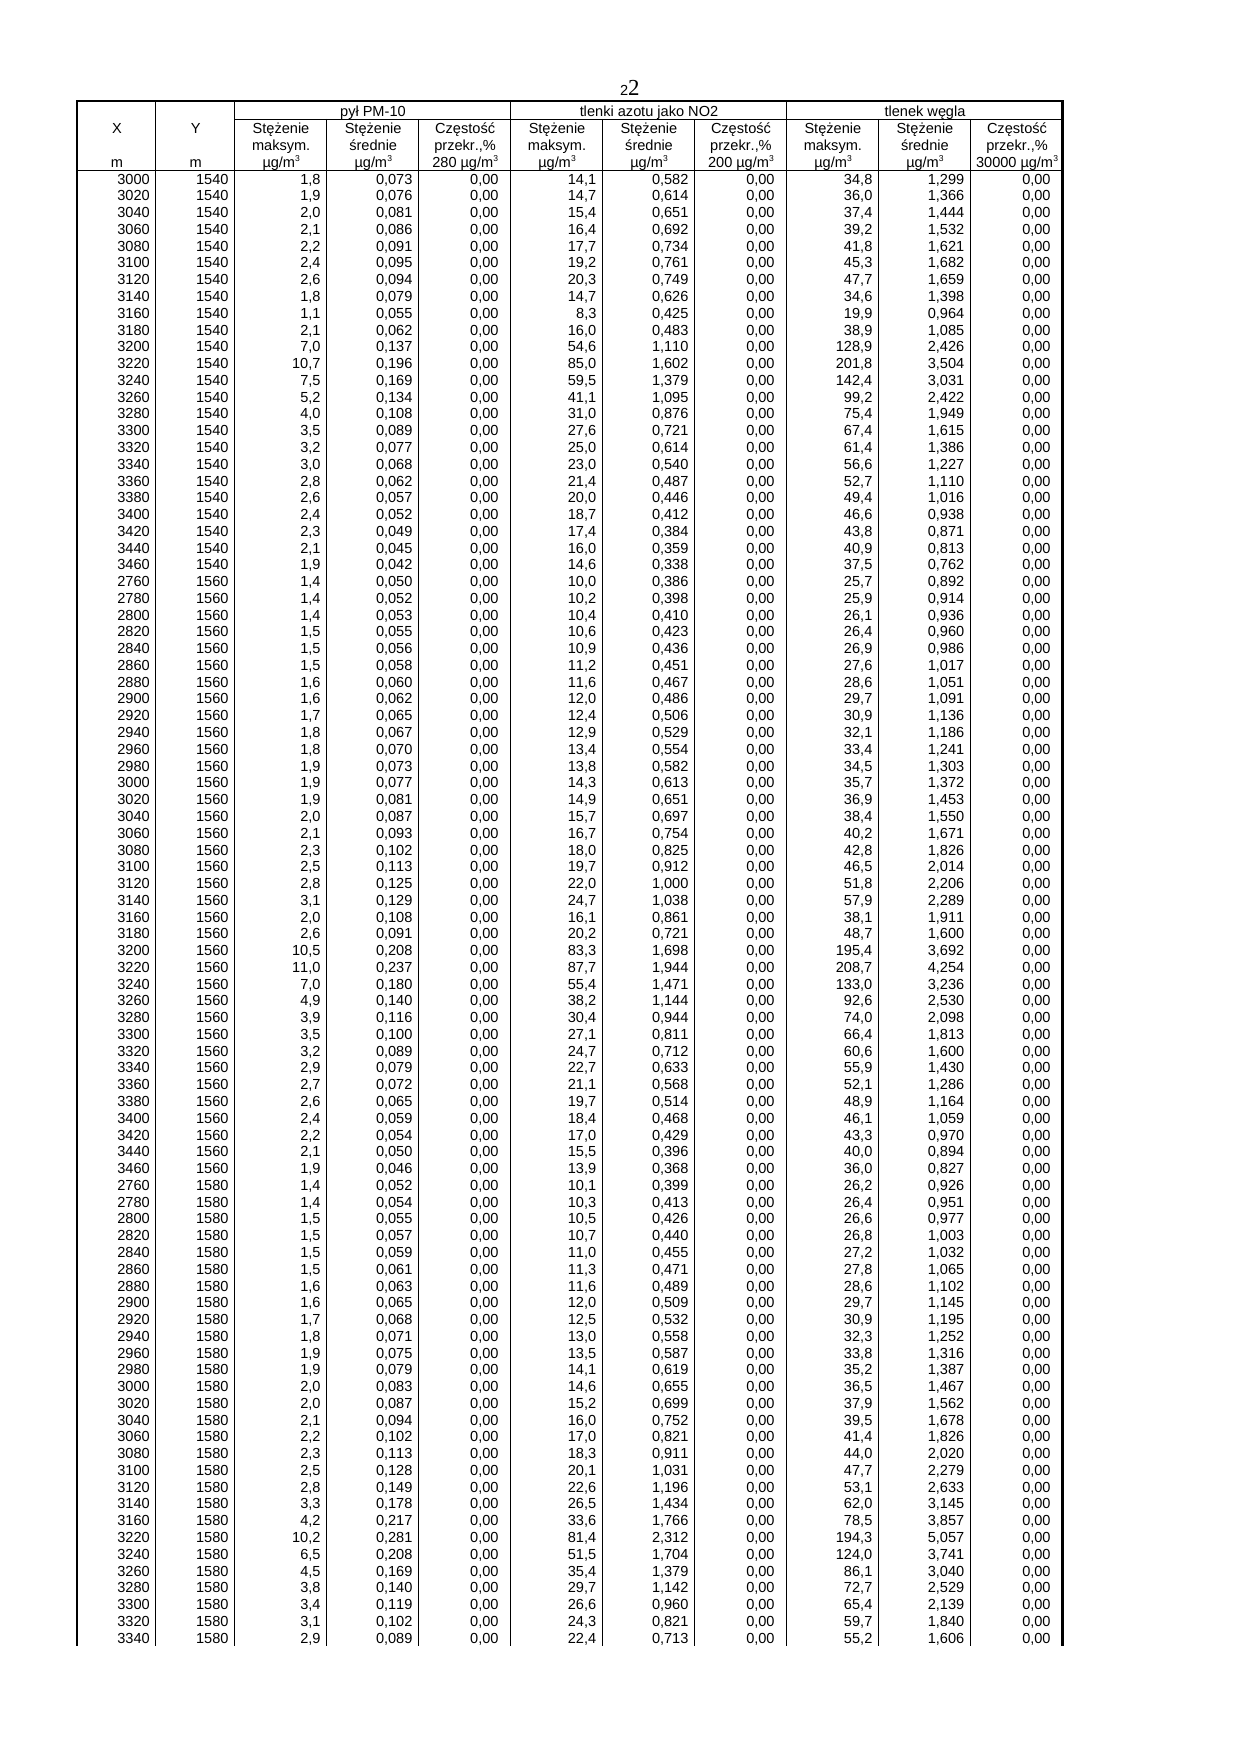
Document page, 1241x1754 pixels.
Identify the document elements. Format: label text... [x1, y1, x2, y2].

table_cell 1540 [156, 338, 234, 355]
table_cell 0,532 [603, 1311, 694, 1327]
table_cell 0,00 [419, 254, 510, 271]
table_cell 0,827 [879, 1160, 970, 1177]
table_cell 3180 [78, 321, 155, 338]
table_cell 0,083 [327, 1378, 418, 1394]
table_cell 1,659 [879, 271, 970, 288]
table_cell 0,140 [327, 1579, 418, 1596]
table_cell 1560 [156, 858, 234, 875]
table_cell 0,00 [971, 1596, 1061, 1613]
table_cell 33,4 [787, 741, 878, 757]
table_cell 2,4 [235, 1110, 326, 1126]
table_cell 20,2 [511, 925, 602, 942]
table_cell 0,00 [695, 388, 786, 405]
table_cell 10,1 [511, 1177, 602, 1193]
table_cell 1540 [156, 388, 234, 405]
table_cell 0,00 [419, 1562, 510, 1579]
table_cell 0,506 [603, 707, 694, 724]
table_cell 3160 [78, 305, 155, 321]
table_cell 1560 [156, 741, 234, 757]
table_cell 2,9 [235, 1059, 326, 1076]
table_cell 1,398 [879, 288, 970, 304]
table_cell 1540 [156, 305, 234, 321]
table_cell 0,00 [695, 355, 786, 372]
table_cell 0,00 [971, 1562, 1061, 1579]
table_cell 0,894 [879, 1143, 970, 1160]
table_cell 1560 [156, 841, 234, 858]
table_cell 0,091 [327, 238, 418, 254]
table_cell 0,00 [695, 1428, 786, 1445]
table_cell 0,00 [419, 338, 510, 355]
table_cell 0,086 [327, 221, 418, 237]
table_cell 0,00 [971, 1395, 1061, 1411]
table_cell 0,00 [695, 657, 786, 673]
table_cell 1,186 [879, 724, 970, 741]
table_cell 3080 [78, 238, 155, 254]
table_cell 0,00 [695, 305, 786, 321]
table_header pył PM-10 [235, 102, 510, 119]
table_cell 3,2 [235, 439, 326, 455]
table_cell 0,100 [327, 1026, 418, 1042]
table_cell 0,00 [971, 657, 1061, 673]
table_cell 0,00 [695, 1160, 786, 1177]
table_cell 0,00 [971, 288, 1061, 304]
table_cell 0,00 [971, 1529, 1061, 1546]
table_cell 0,00 [419, 1411, 510, 1428]
table_cell 1,8 [235, 288, 326, 304]
table_cell 0,762 [879, 556, 970, 573]
table_cell 0,582 [603, 171, 694, 187]
table_cell 0,00 [971, 1177, 1061, 1193]
table_cell 3320 [78, 1043, 155, 1059]
table_cell 34,8 [787, 171, 878, 187]
table_cell 0,626 [603, 288, 694, 304]
table_cell 3320 [78, 439, 155, 455]
table_cell 42,8 [787, 841, 878, 858]
table_cell 61,4 [787, 439, 878, 455]
table_cell 3140 [78, 1495, 155, 1512]
table_cell 43,8 [787, 523, 878, 539]
table_cell 31,0 [511, 405, 602, 422]
table_cell 54,6 [511, 338, 602, 355]
table_cell 14,9 [511, 791, 602, 808]
table_cell 1,366 [879, 187, 970, 204]
table_cell 0,00 [695, 1562, 786, 1579]
table_cell 0,00 [419, 942, 510, 958]
table_cell 3280 [78, 1009, 155, 1026]
table_cell 1,286 [879, 1076, 970, 1093]
table_cell 1560 [156, 1059, 234, 1076]
table_cell 2,0 [235, 1395, 326, 1411]
table_cell 10,5 [511, 1210, 602, 1227]
table_cell 3420 [78, 523, 155, 539]
table_cell 0,087 [327, 808, 418, 824]
table_cell 45,3 [787, 254, 878, 271]
table_cell 2,6 [235, 1093, 326, 1109]
table_cell 0,073 [327, 757, 418, 774]
table_cell 0,455 [603, 1244, 694, 1260]
table_cell 0,00 [971, 254, 1061, 271]
table_cell 0,00 [419, 221, 510, 237]
table_cell 18,4 [511, 1110, 602, 1126]
table_cell 1560 [156, 942, 234, 958]
table_cell 10,7 [235, 355, 326, 372]
table_cell 0,692 [603, 221, 694, 237]
table_cell 0,00 [695, 338, 786, 355]
table_cell 0,00 [695, 1244, 786, 1260]
table_cell 8,3 [511, 305, 602, 321]
table_cell 1540 [156, 355, 234, 372]
table_cell 72,7 [787, 1579, 878, 1596]
table_cell 3040 [78, 204, 155, 221]
table_cell 2,0 [235, 204, 326, 221]
table_cell 0,089 [327, 422, 418, 439]
table_cell 3320 [78, 1613, 155, 1629]
table_cell 0,00 [695, 1479, 786, 1495]
table_cell 1560 [156, 975, 234, 992]
table_cell 0,057 [327, 1227, 418, 1244]
table_cell 26,5 [511, 1495, 602, 1512]
table_cell 0,00 [971, 1126, 1061, 1143]
table_cell 2,0 [235, 1378, 326, 1394]
table_cell 1560 [156, 1076, 234, 1093]
table_cell 1,944 [603, 959, 694, 975]
table_cell 0,944 [603, 1009, 694, 1026]
table_cell 0,00 [971, 1277, 1061, 1294]
table_cell 0,076 [327, 187, 418, 204]
table_cell 0,00 [971, 959, 1061, 975]
table_cell 1,241 [879, 741, 970, 757]
table_cell 1,704 [603, 1546, 694, 1562]
table_cell 1540 [156, 254, 234, 271]
table_cell 3,741 [879, 1546, 970, 1562]
table_cell 2860 [78, 1260, 155, 1277]
table_cell 1,8 [235, 741, 326, 757]
table_cell 3220 [78, 1529, 155, 1546]
table_cell 0,00 [971, 439, 1061, 455]
table_cell 3,3 [235, 1495, 326, 1512]
table_cell 0,399 [603, 1177, 694, 1193]
table_cell 1580 [156, 1193, 234, 1210]
table_cell 26,4 [787, 1193, 878, 1210]
table_cell 13,9 [511, 1160, 602, 1177]
table_cell 1,9 [235, 1361, 326, 1378]
table_cell 34,5 [787, 757, 878, 774]
table_cell µg/m3 [603, 154, 694, 170]
table_cell 1,7 [235, 1311, 326, 1327]
table_cell 0,00 [419, 590, 510, 606]
table_cell 1,682 [879, 254, 970, 271]
table_cell 0,217 [327, 1512, 418, 1529]
table_cell 0,00 [971, 1043, 1061, 1059]
table_cell 0,00 [695, 690, 786, 707]
table_cell 3,5 [235, 1026, 326, 1042]
table_cell 2840 [78, 640, 155, 657]
table_cell 14,7 [511, 187, 602, 204]
table_cell 1540 [156, 439, 234, 455]
table_cell 3,0 [235, 455, 326, 472]
table_cell 0,00 [419, 690, 510, 707]
table_cell 30,9 [787, 1311, 878, 1327]
table_cell µg/m3 [879, 154, 970, 170]
table_cell 0,00 [971, 1009, 1061, 1026]
table_cell 16,7 [511, 824, 602, 841]
table_cell 0,00 [419, 1495, 510, 1512]
table_cell 0,651 [603, 791, 694, 808]
table_cell 1540 [156, 171, 234, 187]
table_cell 3,2 [235, 1043, 326, 1059]
table_cell 3280 [78, 1579, 155, 1596]
table_cell 280 µg/m3 [419, 154, 510, 170]
table_cell 0,00 [695, 992, 786, 1009]
table_cell 1580 [156, 1512, 234, 1529]
table_cell 1,5 [235, 623, 326, 640]
table_cell 75,4 [787, 405, 878, 422]
table_cell 0,451 [603, 657, 694, 673]
table_cell 0,00 [419, 388, 510, 405]
table_cell 0,697 [603, 808, 694, 824]
table_cell 0,00 [971, 1361, 1061, 1378]
table_cell 0,169 [327, 1562, 418, 1579]
table_cell 1,5 [235, 1260, 326, 1277]
table_cell 33,8 [787, 1344, 878, 1361]
table_cell 0,00 [419, 1126, 510, 1143]
table_cell 2820 [78, 623, 155, 640]
table_cell 0,558 [603, 1328, 694, 1344]
table_cell 13,0 [511, 1328, 602, 1344]
table_cell 16,4 [511, 221, 602, 237]
table_cell 0,00 [971, 1026, 1061, 1042]
table_cell 3380 [78, 1093, 155, 1109]
table_cell 0,00 [695, 808, 786, 824]
table_cell 7,5 [235, 372, 326, 388]
table_cell 86,1 [787, 1562, 878, 1579]
table_cell 2,426 [879, 338, 970, 355]
table_cell 0,00 [419, 1059, 510, 1076]
table_cell 17,7 [511, 238, 602, 254]
table_cell 0,108 [327, 908, 418, 925]
table_cell 0,00 [419, 1479, 510, 1495]
table_cell 0,00 [695, 841, 786, 858]
table_cell 0,614 [603, 187, 694, 204]
table_cell Stężenie maksym. [235, 120, 326, 153]
table_cell 2860 [78, 657, 155, 673]
table_cell 1,038 [603, 891, 694, 908]
table_cell 1,299 [879, 171, 970, 187]
table_cell 30,9 [787, 707, 878, 724]
table_cell 59,5 [511, 372, 602, 388]
table_header tlenki azotu jako NO2 [511, 102, 786, 119]
table_cell 1,600 [879, 1043, 970, 1059]
table_cell 2,6 [235, 925, 326, 942]
table_cell 1580 [156, 1596, 234, 1613]
table_cell 0,00 [695, 606, 786, 623]
table_cell 65,4 [787, 1596, 878, 1613]
table_cell 67,4 [787, 422, 878, 439]
table_cell 0,00 [971, 774, 1061, 791]
table_cell 3380 [78, 489, 155, 506]
table_cell 2900 [78, 690, 155, 707]
table_cell 0,713 [603, 1629, 694, 1646]
table_cell 1560 [156, 1143, 234, 1160]
table_cell 1,031 [603, 1462, 694, 1478]
table_cell 0,986 [879, 640, 970, 657]
table_cell 2920 [78, 707, 155, 724]
table_cell 1,145 [879, 1294, 970, 1311]
table_cell 1580 [156, 1445, 234, 1462]
table_cell 0,00 [695, 1260, 786, 1277]
table_cell 52,7 [787, 472, 878, 489]
table_cell 1540 [156, 204, 234, 221]
table_cell 0,582 [603, 757, 694, 774]
table_cell 0,00 [695, 1311, 786, 1327]
table_cell 0,062 [327, 321, 418, 338]
table_cell 1,532 [879, 221, 970, 237]
table_cell 3300 [78, 422, 155, 439]
table_cell 0,180 [327, 975, 418, 992]
table_cell 2900 [78, 1294, 155, 1311]
table_cell 1580 [156, 1344, 234, 1361]
table_cell 35,4 [511, 1562, 602, 1579]
table_cell 0,00 [419, 321, 510, 338]
table_cell 0,00 [419, 271, 510, 288]
table_cell 0,178 [327, 1495, 418, 1512]
table_cell 0,00 [419, 1093, 510, 1109]
table_cell 0,911 [603, 1445, 694, 1462]
table_cell Stężenie maksym. [511, 120, 602, 153]
table_cell 0,00 [419, 1445, 510, 1462]
table_cell 12,4 [511, 707, 602, 724]
table_cell 3120 [78, 1479, 155, 1495]
table_cell 40,9 [787, 539, 878, 556]
table_cell 0,070 [327, 741, 418, 757]
table_cell 26,9 [787, 640, 878, 657]
table_cell 17,0 [511, 1126, 602, 1143]
table_cell 0,00 [971, 1428, 1061, 1445]
table_cell 1560 [156, 1160, 234, 1177]
table_cell 1,9 [235, 1160, 326, 1177]
table_cell 0,00 [971, 187, 1061, 204]
table_cell 28,6 [787, 1277, 878, 1294]
table_cell 0,00 [419, 841, 510, 858]
table_cell 3260 [78, 1562, 155, 1579]
table_cell 0,00 [695, 539, 786, 556]
table_cell 0,00 [419, 539, 510, 556]
table_cell 0,079 [327, 288, 418, 304]
table_cell 0,00 [695, 288, 786, 304]
table_cell 1580 [156, 1428, 234, 1445]
table_cell 3240 [78, 372, 155, 388]
table_cell 0,00 [971, 221, 1061, 237]
table_cell 1560 [156, 925, 234, 942]
table_cell 0,00 [971, 623, 1061, 640]
table_cell 0,00 [419, 238, 510, 254]
table_cell µg/m3 [787, 154, 878, 170]
table_cell 3,504 [879, 355, 970, 372]
table_cell 0,065 [327, 707, 418, 724]
table_cell 1,434 [603, 1495, 694, 1512]
table_cell 0,00 [419, 1378, 510, 1394]
table_cell 3,040 [879, 1562, 970, 1579]
table_cell 2780 [78, 1193, 155, 1210]
table_cell 0,00 [695, 959, 786, 975]
table_cell 1580 [156, 1294, 234, 1311]
table_cell 3000 [78, 774, 155, 791]
table_cell 1560 [156, 992, 234, 1009]
table_cell 3000 [78, 171, 155, 187]
table_cell 1,453 [879, 791, 970, 808]
table_cell 1580 [156, 1613, 234, 1629]
table_cell 2,2 [235, 238, 326, 254]
table_cell 2,5 [235, 858, 326, 875]
table_cell 0,00 [971, 992, 1061, 1009]
table_cell 1,164 [879, 1093, 970, 1109]
table_cell 3020 [78, 1395, 155, 1411]
table_cell 0,00 [971, 791, 1061, 808]
table_cell 13,8 [511, 757, 602, 774]
table_cell 1580 [156, 1227, 234, 1244]
table_cell 0,00 [971, 606, 1061, 623]
table_cell 0,00 [695, 1378, 786, 1394]
table_cell 16,1 [511, 908, 602, 925]
table_cell 48,7 [787, 925, 878, 942]
table_cell 26,1 [787, 606, 878, 623]
table_cell 0,095 [327, 254, 418, 271]
table_cell 1560 [156, 891, 234, 908]
table_cell 5,2 [235, 388, 326, 405]
table_cell 26,2 [787, 1177, 878, 1193]
table_cell 1540 [156, 489, 234, 506]
table_cell 0,00 [971, 942, 1061, 958]
table_cell 0,049 [327, 523, 418, 539]
table_cell 0,749 [603, 271, 694, 288]
table_cell 0,063 [327, 1277, 418, 1294]
table_cell 0,412 [603, 506, 694, 522]
table_cell 0,00 [971, 523, 1061, 539]
table_cell 0,113 [327, 858, 418, 875]
table_cell 74,0 [787, 1009, 878, 1026]
table_cell 1,9 [235, 757, 326, 774]
table_cell 1,379 [603, 1562, 694, 1579]
table_cell 60,6 [787, 1043, 878, 1059]
table_cell 0,00 [695, 724, 786, 741]
table_cell 0,00 [419, 204, 510, 221]
table_cell 1580 [156, 1395, 234, 1411]
table_cell 1,4 [235, 606, 326, 623]
table_cell 1,550 [879, 808, 970, 824]
table_cell 0,734 [603, 238, 694, 254]
table_cell 53,1 [787, 1479, 878, 1495]
table_cell 38,1 [787, 908, 878, 925]
table_cell 1540 [156, 271, 234, 288]
table_cell 2,8 [235, 1479, 326, 1495]
table_cell 6,5 [235, 1546, 326, 1562]
table_cell 0,00 [971, 724, 1061, 741]
table_cell 1580 [156, 1495, 234, 1512]
table_cell 1560 [156, 1043, 234, 1059]
table_cell 1580 [156, 1328, 234, 1344]
table_cell 3260 [78, 388, 155, 405]
table_cell 0,071 [327, 1328, 418, 1344]
table_cell 2960 [78, 1344, 155, 1361]
table_cell 0,00 [695, 472, 786, 489]
table_cell 0,423 [603, 623, 694, 640]
table_cell 19,2 [511, 254, 602, 271]
table_cell 0,00 [971, 824, 1061, 841]
table_cell 3180 [78, 925, 155, 942]
table_cell 1,059 [879, 1110, 970, 1126]
table_cell 2760 [78, 573, 155, 589]
table_cell 0,977 [879, 1210, 970, 1227]
table_cell 24,3 [511, 1613, 602, 1629]
table_cell Częstość przekr.,% [419, 120, 510, 153]
table_cell 0,00 [971, 674, 1061, 690]
table_cell 55,2 [787, 1629, 878, 1646]
table_cell 0,486 [603, 690, 694, 707]
table_cell 0,00 [419, 455, 510, 472]
table_cell 0,619 [603, 1361, 694, 1378]
table_cell 3100 [78, 254, 155, 271]
table_cell 36,0 [787, 1160, 878, 1177]
table_cell 1,9 [235, 791, 326, 808]
table_cell 10,5 [235, 942, 326, 958]
table_cell 16,0 [511, 1411, 602, 1428]
table_cell 25,9 [787, 590, 878, 606]
table_cell 0,446 [603, 489, 694, 506]
table_cell 0,00 [695, 1210, 786, 1227]
table_cell 18,7 [511, 506, 602, 522]
table_cell 2,530 [879, 992, 970, 1009]
table_cell 0,00 [419, 1110, 510, 1126]
table_cell 2940 [78, 724, 155, 741]
table_cell 13,5 [511, 1344, 602, 1361]
table_cell 0,00 [971, 1076, 1061, 1093]
table_cell 0,077 [327, 439, 418, 455]
table_cell 2,1 [235, 1411, 326, 1428]
table_cell 2,0 [235, 808, 326, 824]
table_cell m [156, 154, 234, 170]
table_cell 0,00 [971, 925, 1061, 942]
table_cell 10,6 [511, 623, 602, 640]
table_cell 0,00 [695, 1059, 786, 1076]
table_cell 1580 [156, 1361, 234, 1378]
table_cell 0,468 [603, 1110, 694, 1126]
table_cell 41,8 [787, 238, 878, 254]
table_cell 3200 [78, 338, 155, 355]
table_cell 0,00 [695, 774, 786, 791]
table_cell 1580 [156, 1260, 234, 1277]
table_cell 0,00 [971, 1210, 1061, 1227]
table_cell 0,00 [695, 741, 786, 757]
table_cell 0,436 [603, 640, 694, 657]
table_cell 1580 [156, 1177, 234, 1193]
table_cell Częstość przekr.,% [695, 120, 786, 153]
table_cell 0,00 [695, 1344, 786, 1361]
table_cell 29,7 [787, 1294, 878, 1311]
table_cell 0,00 [695, 824, 786, 841]
table_cell 1,144 [603, 992, 694, 1009]
table_cell 21,4 [511, 472, 602, 489]
table_cell 2920 [78, 1311, 155, 1327]
table_cell 0,081 [327, 204, 418, 221]
table_cell 1,471 [603, 975, 694, 992]
table_cell 0,050 [327, 573, 418, 589]
table_cell 0,813 [879, 539, 970, 556]
table_cell 10,0 [511, 573, 602, 589]
table_cell 0,00 [419, 1160, 510, 1177]
table_cell 0,059 [327, 1110, 418, 1126]
table_cell 0,00 [971, 405, 1061, 422]
table_cell 38,2 [511, 992, 602, 1009]
table_cell 19,7 [511, 858, 602, 875]
table_cell 0,00 [971, 1378, 1061, 1394]
table_cell 0,073 [327, 171, 418, 187]
table_cell 36,5 [787, 1378, 878, 1394]
table_cell 0,00 [695, 204, 786, 221]
table_cell 30000 µg/m3 [971, 154, 1061, 170]
table_cell 0,00 [695, 1294, 786, 1311]
table_cell 1540 [156, 321, 234, 338]
table_cell 0,052 [327, 506, 418, 522]
table_cell 0,359 [603, 539, 694, 556]
table_cell 3460 [78, 556, 155, 573]
table_cell 99,2 [787, 388, 878, 405]
table_cell 1,000 [603, 875, 694, 891]
table_cell 1,5 [235, 640, 326, 657]
table_cell 0,00 [419, 808, 510, 824]
table_cell 83,3 [511, 942, 602, 958]
table_cell 0,00 [419, 875, 510, 891]
table_cell 1560 [156, 757, 234, 774]
table_cell 0,00 [419, 288, 510, 304]
table_cell 0,062 [327, 472, 418, 489]
table_cell 2,312 [603, 1529, 694, 1546]
table_cell 24,7 [511, 891, 602, 908]
table_cell 2960 [78, 741, 155, 757]
table_cell 47,7 [787, 1462, 878, 1478]
table_cell 3220 [78, 959, 155, 975]
table_cell 1,6 [235, 1277, 326, 1294]
table_cell 0,00 [695, 875, 786, 891]
table_cell 2,4 [235, 506, 326, 522]
table_cell 81,4 [511, 1529, 602, 1546]
table_cell 0,052 [327, 1177, 418, 1193]
table_cell 1540 [156, 539, 234, 556]
table_cell 29,7 [511, 1579, 602, 1596]
table_cell 3420 [78, 1126, 155, 1143]
table_cell 0,00 [695, 506, 786, 522]
table_cell 0,113 [327, 1445, 418, 1462]
table_cell 52,1 [787, 1076, 878, 1093]
table_cell 0,914 [879, 590, 970, 606]
table_cell 1,8 [235, 1328, 326, 1344]
table_cell 2,020 [879, 1445, 970, 1462]
table_cell 1560 [156, 606, 234, 623]
table_cell 2,529 [879, 1579, 970, 1596]
table_cell 3040 [78, 1411, 155, 1428]
table_cell 0,00 [971, 1328, 1061, 1344]
table_cell 19,7 [511, 1093, 602, 1109]
table_cell 1,136 [879, 707, 970, 724]
table_cell 0,068 [327, 455, 418, 472]
table_cell 3280 [78, 405, 155, 422]
table_cell 201,8 [787, 355, 878, 372]
table_cell 2,633 [879, 1479, 970, 1495]
table_cell 0,00 [695, 1546, 786, 1562]
table_cell 3060 [78, 824, 155, 841]
table_cell 2,1 [235, 221, 326, 237]
table_cell 0,116 [327, 1009, 418, 1026]
table_cell 10,3 [511, 1193, 602, 1210]
table_cell 0,054 [327, 1193, 418, 1210]
table_cell 3120 [78, 271, 155, 288]
table_cell 133,0 [787, 975, 878, 992]
table_cell 1,9 [235, 556, 326, 573]
table_cell 39,5 [787, 1411, 878, 1428]
table_cell 0,00 [971, 1512, 1061, 1529]
table_header tlenek węgla [787, 102, 1061, 119]
table_cell 0,00 [419, 1462, 510, 1478]
table_cell 11,6 [511, 674, 602, 690]
table_cell 0,00 [419, 774, 510, 791]
table_cell 3,145 [879, 1495, 970, 1512]
table_cell 0,00 [695, 791, 786, 808]
table_cell 51,5 [511, 1546, 602, 1562]
table_cell 15,2 [511, 1395, 602, 1411]
table_cell 0,00 [695, 908, 786, 925]
table_cell 3240 [78, 975, 155, 992]
table_cell 0,00 [419, 1043, 510, 1059]
table_cell 28,6 [787, 674, 878, 690]
table_cell 1,091 [879, 690, 970, 707]
table_cell 30,4 [511, 1009, 602, 1026]
table_cell 2,139 [879, 1596, 970, 1613]
table_cell 0,00 [971, 1193, 1061, 1210]
table_cell 0,00 [419, 1009, 510, 1026]
table_cell 3300 [78, 1596, 155, 1613]
table_cell 0,00 [419, 707, 510, 724]
table_cell 14,3 [511, 774, 602, 791]
table_cell 2,3 [235, 523, 326, 539]
table_cell 0,00 [695, 1177, 786, 1193]
table_cell 66,4 [787, 1026, 878, 1042]
table_cell 33,6 [511, 1512, 602, 1529]
table_cell 27,1 [511, 1026, 602, 1042]
table_cell 0,00 [695, 1009, 786, 1026]
table_cell 0,568 [603, 1076, 694, 1093]
table_cell 0,00 [695, 221, 786, 237]
table_cell 17,0 [511, 1428, 602, 1445]
table_cell 10,2 [235, 1529, 326, 1546]
table_cell 0,052 [327, 590, 418, 606]
table_cell 22,6 [511, 1479, 602, 1495]
table_cell 0,00 [695, 405, 786, 422]
table_cell 3100 [78, 1462, 155, 1478]
table_cell 14,7 [511, 288, 602, 304]
table_cell 10,7 [511, 1227, 602, 1244]
table_cell µg/m3 [235, 154, 326, 170]
table_cell 0,00 [419, 422, 510, 439]
table_cell 3000 [78, 1378, 155, 1394]
table_cell 0,00 [695, 891, 786, 908]
table_cell 4,5 [235, 1562, 326, 1579]
table_cell 0,00 [419, 891, 510, 908]
table_cell 0,00 [419, 1629, 510, 1646]
table_cell 0,633 [603, 1059, 694, 1076]
table_cell 2,7 [235, 1076, 326, 1093]
table_cell 0,00 [419, 1193, 510, 1210]
table_cell 0,00 [971, 1311, 1061, 1327]
table_cell 1,142 [603, 1579, 694, 1596]
table_cell 0,00 [695, 925, 786, 942]
table_cell 0,00 [419, 1177, 510, 1193]
table_cell 1,4 [235, 590, 326, 606]
table_cell 0,102 [327, 1428, 418, 1445]
table_cell 1580 [156, 1311, 234, 1327]
table_cell 3,9 [235, 1009, 326, 1026]
table_cell 2780 [78, 590, 155, 606]
table_cell 0,00 [419, 925, 510, 942]
table_cell 1540 [156, 288, 234, 304]
table_cell 0,079 [327, 1059, 418, 1076]
table_cell 0,926 [879, 1177, 970, 1193]
table_cell 0,00 [971, 1294, 1061, 1311]
table_cell 1560 [156, 573, 234, 589]
table_cell 200 µg/m3 [695, 154, 786, 170]
table_cell 92,6 [787, 992, 878, 1009]
table_cell Częstość przekr.,% [971, 120, 1061, 153]
table_cell 0,00 [971, 1059, 1061, 1076]
table_cell 0,055 [327, 305, 418, 321]
table_cell 0,00 [971, 858, 1061, 875]
table_cell 22,4 [511, 1629, 602, 1646]
table_cell 11,2 [511, 657, 602, 673]
table_cell 0,00 [971, 204, 1061, 221]
table_cell 195,4 [787, 942, 878, 958]
table_cell 12,9 [511, 724, 602, 741]
table_cell 0,871 [879, 523, 970, 539]
table_cell 3060 [78, 221, 155, 237]
table_cell 3020 [78, 187, 155, 204]
table_cell 0,00 [695, 1361, 786, 1378]
table_cell 5,057 [879, 1529, 970, 1546]
table_cell 0,00 [971, 707, 1061, 724]
table_cell 7,0 [235, 975, 326, 992]
table_cell 0,00 [419, 556, 510, 573]
table_cell 0,00 [419, 1361, 510, 1378]
table_cell 0,721 [603, 925, 694, 942]
table_cell 0,398 [603, 590, 694, 606]
table_cell 0,149 [327, 1479, 418, 1495]
table_cell 3040 [78, 808, 155, 824]
table_cell 2,1 [235, 824, 326, 841]
table_cell 0,471 [603, 1260, 694, 1277]
table_cell 2980 [78, 757, 155, 774]
table_cell 0,338 [603, 556, 694, 573]
table_cell 0,081 [327, 791, 418, 808]
table_cell 1580 [156, 1277, 234, 1294]
table_cell 0,00 [695, 1093, 786, 1109]
table_cell 46,6 [787, 506, 878, 522]
table_cell 3060 [78, 1428, 155, 1445]
table_cell 15,7 [511, 808, 602, 824]
table_cell 38,9 [787, 321, 878, 338]
table_cell 35,7 [787, 774, 878, 791]
table_cell 0,00 [971, 808, 1061, 824]
table_cell 1,600 [879, 925, 970, 942]
table_cell 3340 [78, 1059, 155, 1076]
table_cell 0,053 [327, 606, 418, 623]
table_cell 0,00 [419, 992, 510, 1009]
table_cell 23,0 [511, 455, 602, 472]
table_cell 7,0 [235, 338, 326, 355]
table_cell 1560 [156, 824, 234, 841]
table_cell 0,00 [419, 657, 510, 673]
table_cell 0,00 [971, 841, 1061, 858]
table_cell 1560 [156, 674, 234, 690]
table_cell 1,430 [879, 1059, 970, 1076]
table_cell 0,00 [419, 305, 510, 321]
table_cell 2,098 [879, 1009, 970, 1026]
table_cell 0,386 [603, 573, 694, 589]
table_cell 85,0 [511, 355, 602, 372]
table_cell 0,00 [971, 305, 1061, 321]
table_cell 56,6 [787, 455, 878, 472]
table_cell 0,00 [419, 573, 510, 589]
table_cell 1540 [156, 221, 234, 237]
table_cell 1,949 [879, 405, 970, 422]
table_cell 0,00 [971, 1495, 1061, 1512]
table_cell 0,00 [695, 975, 786, 992]
table_cell 1,4 [235, 1177, 326, 1193]
table_cell 2,2 [235, 1126, 326, 1143]
table_cell 1540 [156, 238, 234, 254]
table_cell 0,00 [419, 171, 510, 187]
table_cell 12,5 [511, 1311, 602, 1327]
table_cell 2980 [78, 1361, 155, 1378]
table_cell 0,413 [603, 1193, 694, 1210]
table_cell 0,00 [971, 556, 1061, 573]
table_cell 46,5 [787, 858, 878, 875]
table_cell 3,1 [235, 891, 326, 908]
table_cell 0,00 [695, 321, 786, 338]
table_cell 0,137 [327, 338, 418, 355]
table_cell 2,279 [879, 1462, 970, 1478]
table_cell 0,00 [419, 1512, 510, 1529]
table_cell 1,615 [879, 422, 970, 439]
table_cell 0,876 [603, 405, 694, 422]
table_cell 2800 [78, 606, 155, 623]
table_cell Stężenie maksym. [787, 120, 878, 153]
table_cell 0,00 [971, 506, 1061, 522]
table_cell 1,372 [879, 774, 970, 791]
table_cell 0,514 [603, 1093, 694, 1109]
table_cell 1560 [156, 1126, 234, 1143]
table_cell 0,00 [971, 573, 1061, 589]
table_cell 32,1 [787, 724, 878, 741]
table_cell 2,1 [235, 321, 326, 338]
table_cell 2,422 [879, 388, 970, 405]
table_cell 17,4 [511, 523, 602, 539]
table_cell 1580 [156, 1210, 234, 1227]
table_cell 43,3 [787, 1126, 878, 1143]
table_cell 3260 [78, 992, 155, 1009]
table_cell 0,00 [419, 355, 510, 372]
table_cell 0,00 [419, 1344, 510, 1361]
table_cell 15,4 [511, 204, 602, 221]
table_cell 51,8 [787, 875, 878, 891]
table_cell 1560 [156, 690, 234, 707]
table_cell 1560 [156, 875, 234, 891]
table_cell 1,9 [235, 1344, 326, 1361]
table_cell 0,102 [327, 841, 418, 858]
table_cell 0,00 [971, 338, 1061, 355]
table_cell 2,8 [235, 875, 326, 891]
table_cell 0,554 [603, 741, 694, 757]
table_cell 1,6 [235, 1294, 326, 1311]
table_cell 0,00 [971, 741, 1061, 757]
table_cell 0,936 [879, 606, 970, 623]
table_cell 1,562 [879, 1395, 970, 1411]
table_cell 1,003 [879, 1227, 970, 1244]
table_cell 3,8 [235, 1579, 326, 1596]
table_cell 1560 [156, 1093, 234, 1109]
table_cell 20,3 [511, 271, 602, 288]
table_cell 0,761 [603, 254, 694, 271]
table_cell 38,4 [787, 808, 878, 824]
table_cell 1,032 [879, 1244, 970, 1260]
table_cell 0,960 [879, 623, 970, 640]
table_cell 1,602 [603, 355, 694, 372]
table_cell 0,00 [971, 757, 1061, 774]
table_cell 4,9 [235, 992, 326, 1009]
table_cell 1560 [156, 959, 234, 975]
table_cell 2760 [78, 1177, 155, 1193]
table_cell 1560 [156, 1110, 234, 1126]
table_cell 3200 [78, 942, 155, 958]
table_cell 0,00 [695, 489, 786, 506]
table_cell 0,00 [419, 405, 510, 422]
table_cell 29,7 [787, 690, 878, 707]
table_cell 0,00 [971, 422, 1061, 439]
table_cell 0,079 [327, 1361, 418, 1378]
table_cell 0,00 [419, 1210, 510, 1227]
table_cell 55,4 [511, 975, 602, 992]
table_cell 0,00 [419, 975, 510, 992]
table_cell 22,0 [511, 875, 602, 891]
table_cell 3440 [78, 539, 155, 556]
table_cell 0,00 [419, 523, 510, 539]
table_cell 3160 [78, 1512, 155, 1529]
table_cell 1,840 [879, 1613, 970, 1629]
table_cell 0,091 [327, 925, 418, 942]
table_cell 26,6 [511, 1596, 602, 1613]
table_cell 3460 [78, 1160, 155, 1177]
table_cell 27,2 [787, 1244, 878, 1260]
table_cell 0,00 [419, 724, 510, 741]
table_cell 16,0 [511, 321, 602, 338]
table_cell 0,483 [603, 321, 694, 338]
table_cell 0,102 [327, 1613, 418, 1629]
table_cell 0,00 [971, 1260, 1061, 1277]
table_cell 1,016 [879, 489, 970, 506]
table_cell 0,529 [603, 724, 694, 741]
table_cell 0,00 [971, 1143, 1061, 1160]
table_cell 0,487 [603, 472, 694, 489]
table_cell 1,5 [235, 1227, 326, 1244]
table_cell 15,5 [511, 1143, 602, 1160]
table_cell 0,00 [695, 171, 786, 187]
table_cell 0,058 [327, 657, 418, 673]
table_cell 0,00 [695, 455, 786, 472]
table_cell 0,00 [419, 1596, 510, 1613]
table_cell 0,00 [419, 1428, 510, 1445]
table_cell 3340 [78, 455, 155, 472]
table_cell 1,8 [235, 171, 326, 187]
table_cell 0,00 [971, 1411, 1061, 1428]
table_cell 0,613 [603, 774, 694, 791]
table_cell Stężenie średnie [879, 120, 970, 153]
table_cell 14,6 [511, 1378, 602, 1394]
table_cell 0,912 [603, 858, 694, 875]
table_cell 3,236 [879, 975, 970, 992]
table_cell 0,00 [419, 1143, 510, 1160]
table_cell 0,960 [603, 1596, 694, 1613]
table_cell 11,6 [511, 1277, 602, 1294]
table_cell 142,4 [787, 372, 878, 388]
table_cell 2,289 [879, 891, 970, 908]
table_cell 3400 [78, 506, 155, 522]
table_cell 12,0 [511, 690, 602, 707]
table_cell 1,4 [235, 1193, 326, 1210]
table_cell 0,00 [419, 506, 510, 522]
table_cell 0,821 [603, 1428, 694, 1445]
table_cell 49,4 [787, 489, 878, 506]
table_cell 0,00 [695, 556, 786, 573]
table_cell 2940 [78, 1328, 155, 1344]
table_cell 0,057 [327, 489, 418, 506]
table_cell 0,721 [603, 422, 694, 439]
table_cell 0,00 [419, 757, 510, 774]
table_cell 0,00 [971, 690, 1061, 707]
table_cell 0,108 [327, 405, 418, 422]
table_cell 1,095 [603, 388, 694, 405]
table_cell 0,00 [695, 254, 786, 271]
table_cell 0,00 [971, 1445, 1061, 1462]
table_cell 0,410 [603, 606, 694, 623]
table_cell 0,00 [971, 355, 1061, 372]
table_cell 0,00 [695, 1110, 786, 1126]
table_cell 1560 [156, 1009, 234, 1026]
table_cell 0,00 [695, 1328, 786, 1344]
table_cell 3100 [78, 858, 155, 875]
table_cell 0,00 [695, 439, 786, 455]
table_cell 0,699 [603, 1395, 694, 1411]
table_cell 1540 [156, 405, 234, 422]
table_cell 0,00 [419, 1227, 510, 1244]
table_cell 0,00 [971, 1546, 1061, 1562]
table_cell 0,00 [695, 1495, 786, 1512]
table_cell 0,046 [327, 1160, 418, 1177]
table_cell 0,00 [695, 1227, 786, 1244]
table_cell 37,9 [787, 1395, 878, 1411]
table_cell 0,00 [419, 1395, 510, 1411]
table_cell 0,384 [603, 523, 694, 539]
table_cell 1,6 [235, 674, 326, 690]
table_cell 0,00 [419, 1546, 510, 1562]
table_cell 1,671 [879, 824, 970, 841]
table_cell 1540 [156, 372, 234, 388]
table_cell 2,1 [235, 539, 326, 556]
table_cell 1540 [156, 472, 234, 489]
table_cell 0,00 [971, 891, 1061, 908]
table_header [78, 102, 155, 119]
table_cell 0,00 [419, 1579, 510, 1596]
table_cell 0,00 [695, 590, 786, 606]
table_cell 1,6 [235, 690, 326, 707]
table_cell 0,00 [419, 824, 510, 841]
table_cell 0,811 [603, 1026, 694, 1042]
table_cell 0,00 [971, 1110, 1061, 1126]
table_cell 1,387 [879, 1361, 970, 1378]
table_cell 208,7 [787, 959, 878, 975]
table_cell 37,5 [787, 556, 878, 573]
table_cell 3160 [78, 908, 155, 925]
table_cell 1,678 [879, 1411, 970, 1428]
table_cell 0,00 [971, 372, 1061, 388]
table_cell 0,094 [327, 1411, 418, 1428]
table_cell 26,6 [787, 1210, 878, 1227]
table_cell Stężenie średnie [327, 120, 418, 153]
table_cell 1540 [156, 187, 234, 204]
table_cell 0,00 [971, 1479, 1061, 1495]
table_cell 0,00 [419, 1076, 510, 1093]
table_cell 0,125 [327, 875, 418, 891]
table_cell 1,303 [879, 757, 970, 774]
table_cell 3,5 [235, 422, 326, 439]
table_cell 14,1 [511, 171, 602, 187]
table_cell 0,614 [603, 439, 694, 455]
table_cell 0,00 [419, 1277, 510, 1294]
table_cell 35,2 [787, 1361, 878, 1378]
table_cell 2,2 [235, 1428, 326, 1445]
table_cell 0,068 [327, 1311, 418, 1327]
table_cell 0,964 [879, 305, 970, 321]
table_cell 3340 [78, 1629, 155, 1646]
table_cell 0,655 [603, 1378, 694, 1394]
table_cell 1,8 [235, 724, 326, 741]
table_cell 0,467 [603, 674, 694, 690]
table_cell 1540 [156, 506, 234, 522]
table_cell 0,00 [695, 1613, 786, 1629]
table_cell 0,00 [695, 1076, 786, 1093]
table_cell 2800 [78, 1210, 155, 1227]
table_cell 13,4 [511, 741, 602, 757]
table_cell 1,698 [603, 942, 694, 958]
table_cell 0,861 [603, 908, 694, 925]
table_cell 0,00 [419, 791, 510, 808]
table_cell 0,089 [327, 1629, 418, 1646]
table_cell 2,3 [235, 841, 326, 858]
table_cell 0,00 [419, 439, 510, 455]
table_cell 26,4 [787, 623, 878, 640]
table_cell 1,227 [879, 455, 970, 472]
table_cell 3,857 [879, 1512, 970, 1529]
table_cell m [78, 154, 155, 170]
table_cell 0,509 [603, 1294, 694, 1311]
table_cell 0,00 [695, 271, 786, 288]
table_cell 20,0 [511, 489, 602, 506]
table_cell 0,00 [971, 472, 1061, 489]
table_cell 0,396 [603, 1143, 694, 1160]
table_cell 0,00 [419, 858, 510, 875]
table_cell 1580 [156, 1546, 234, 1562]
table_cell 0,00 [695, 1126, 786, 1143]
table_cell 0,169 [327, 372, 418, 388]
table_cell 3400 [78, 1110, 155, 1126]
table_cell 1,5 [235, 1244, 326, 1260]
table_cell 1,911 [879, 908, 970, 925]
table_cell 0,00 [419, 640, 510, 657]
table_cell 48,9 [787, 1093, 878, 1109]
table_cell 0,067 [327, 724, 418, 741]
table_cell 0,00 [971, 1344, 1061, 1361]
table_cell 0,712 [603, 1043, 694, 1059]
table_cell 1580 [156, 1562, 234, 1579]
table_cell 0,056 [327, 640, 418, 657]
table_cell 0,00 [695, 1462, 786, 1478]
table_cell 4,254 [879, 959, 970, 975]
table_cell 0,00 [971, 1227, 1061, 1244]
table_cell 1560 [156, 724, 234, 741]
table_cell 37,4 [787, 204, 878, 221]
table_cell 1,102 [879, 1277, 970, 1294]
table_cell 2,5 [235, 1462, 326, 1478]
table_cell 0,061 [327, 1260, 418, 1277]
table_cell 0,00 [971, 1462, 1061, 1478]
table_cell 11,0 [235, 959, 326, 975]
table_cell 2,9 [235, 1629, 326, 1646]
table_cell 1,766 [603, 1512, 694, 1529]
table_cell 0,00 [971, 455, 1061, 472]
table_cell 0,00 [419, 1311, 510, 1327]
table_cell 0,754 [603, 824, 694, 841]
table_cell 1560 [156, 908, 234, 925]
table_cell 0,368 [603, 1160, 694, 1177]
table_cell 0,00 [695, 523, 786, 539]
table_cell 1580 [156, 1629, 234, 1646]
table_cell 0,042 [327, 556, 418, 573]
table_cell 0,00 [695, 187, 786, 204]
table_cell 3080 [78, 841, 155, 858]
table_cell 0,00 [971, 539, 1061, 556]
table_cell 1580 [156, 1411, 234, 1428]
table_cell 0,059 [327, 1244, 418, 1260]
table_cell 11,0 [511, 1244, 602, 1260]
table_cell 1560 [156, 640, 234, 657]
table_cell 0,00 [419, 472, 510, 489]
table_cell 0,00 [419, 489, 510, 506]
table_cell 3360 [78, 1076, 155, 1093]
table_cell 3440 [78, 1143, 155, 1160]
table_cell 0,00 [695, 674, 786, 690]
table_cell 18,3 [511, 1445, 602, 1462]
table_cell 2,014 [879, 858, 970, 875]
table_cell 1580 [156, 1462, 234, 1478]
table_cell 1540 [156, 556, 234, 573]
table_cell 1,017 [879, 657, 970, 673]
table_cell 41,4 [787, 1428, 878, 1445]
table_cell 14,6 [511, 556, 602, 573]
table_cell 40,2 [787, 824, 878, 841]
table_cell 2840 [78, 1244, 155, 1260]
table_cell 21,1 [511, 1076, 602, 1093]
table_cell 0,00 [971, 1579, 1061, 1596]
table_cell 0,00 [419, 741, 510, 757]
table_cell 0,00 [419, 908, 510, 925]
table_cell 0,00 [419, 1026, 510, 1042]
table_cell 1,826 [879, 1428, 970, 1445]
table_cell 25,0 [511, 439, 602, 455]
table_cell 1,195 [879, 1311, 970, 1327]
table_cell 1580 [156, 1378, 234, 1394]
table_cell 0,089 [327, 1043, 418, 1059]
table_cell µg/m3 [327, 154, 418, 170]
table_cell 87,7 [511, 959, 602, 975]
table_cell 0,00 [695, 757, 786, 774]
table_cell 2,1 [235, 1143, 326, 1160]
table_cell 0,00 [695, 1529, 786, 1546]
table_cell 0,065 [327, 1093, 418, 1109]
table_cell 2,4 [235, 254, 326, 271]
table_cell 1,051 [879, 674, 970, 690]
table_cell 27,6 [787, 657, 878, 673]
table_cell 0,00 [695, 1411, 786, 1428]
table_cell 41,1 [511, 388, 602, 405]
table_cell 0,00 [695, 1445, 786, 1462]
table_cell 2,0 [235, 908, 326, 925]
table_cell 0,00 [419, 1328, 510, 1344]
table_cell 0,00 [695, 1143, 786, 1160]
table_cell 12,0 [511, 1294, 602, 1311]
table_cell 1,386 [879, 439, 970, 455]
table_cell 14,1 [511, 1361, 602, 1378]
table_cell 0,00 [419, 1294, 510, 1311]
table_cell 27,8 [787, 1260, 878, 1277]
table_cell 1580 [156, 1529, 234, 1546]
table_cell 0,00 [971, 321, 1061, 338]
table_cell 0,00 [971, 1613, 1061, 1629]
table_cell 2,206 [879, 875, 970, 891]
table_cell Y [156, 119, 234, 153]
table_cell 0,00 [419, 959, 510, 975]
table_cell 0,00 [419, 1613, 510, 1629]
table_cell 3140 [78, 891, 155, 908]
table_cell 0,00 [695, 1277, 786, 1294]
table_cell 0,119 [327, 1596, 418, 1613]
table_cell 124,0 [787, 1546, 878, 1562]
table_cell 0,128 [327, 1462, 418, 1478]
table_cell 0,00 [971, 271, 1061, 288]
table_cell µg/m3 [511, 154, 602, 170]
table_cell 0,938 [879, 506, 970, 522]
table_cell 0,237 [327, 959, 418, 975]
table_cell 59,7 [787, 1613, 878, 1629]
table_cell 27,6 [511, 422, 602, 439]
table_cell 0,00 [971, 1244, 1061, 1260]
table_cell 25,7 [787, 573, 878, 589]
table_cell 0,00 [695, 1629, 786, 1646]
table_cell 0,00 [419, 674, 510, 690]
table_cell 0,087 [327, 1395, 418, 1411]
table_cell 3140 [78, 288, 155, 304]
table_cell 0,00 [695, 623, 786, 640]
table_cell 1560 [156, 774, 234, 791]
table_cell 1,065 [879, 1260, 970, 1277]
table_cell 0,055 [327, 623, 418, 640]
table_cell 3360 [78, 472, 155, 489]
table_cell 19,9 [787, 305, 878, 321]
table_cell 18,0 [511, 841, 602, 858]
table_cell 34,6 [787, 288, 878, 304]
table_cell 1,444 [879, 204, 970, 221]
table_cell 1,110 [879, 472, 970, 489]
table_cell 0,00 [695, 1395, 786, 1411]
table_cell 1560 [156, 1026, 234, 1042]
table_cell 0,093 [327, 824, 418, 841]
table_cell 0,00 [695, 573, 786, 589]
table_cell 11,3 [511, 1260, 602, 1277]
table_cell 1580 [156, 1579, 234, 1596]
table_cell 0,077 [327, 774, 418, 791]
table_cell 62,0 [787, 1495, 878, 1512]
table_cell 32,3 [787, 1328, 878, 1344]
table_cell 44,0 [787, 1445, 878, 1462]
table_cell 10,4 [511, 606, 602, 623]
table_cell 0,00 [971, 1629, 1061, 1646]
table_cell 0,140 [327, 992, 418, 1009]
table_cell 2,8 [235, 472, 326, 489]
table_cell 3220 [78, 355, 155, 372]
table_cell 4,2 [235, 1512, 326, 1529]
table_cell 0,00 [695, 1043, 786, 1059]
table_cell 0,440 [603, 1227, 694, 1244]
table_cell 36,0 [787, 187, 878, 204]
table_cell 0,00 [971, 908, 1061, 925]
table_cell 0,075 [327, 1344, 418, 1361]
table_cell 1,813 [879, 1026, 970, 1042]
table_cell 1,316 [879, 1344, 970, 1361]
table_cell 1560 [156, 791, 234, 808]
table_cell 0,00 [419, 372, 510, 388]
table_cell 0,00 [971, 875, 1061, 891]
table_cell 0,489 [603, 1277, 694, 1294]
table_cell 0,425 [603, 305, 694, 321]
table_cell 1540 [156, 455, 234, 472]
table_cell 1,5 [235, 1210, 326, 1227]
table_cell 0,054 [327, 1126, 418, 1143]
table_cell 0,00 [695, 372, 786, 388]
table_cell 0,892 [879, 573, 970, 589]
table_cell 0,00 [971, 171, 1061, 187]
table_cell 1580 [156, 1479, 234, 1495]
table_cell 0,00 [419, 1529, 510, 1546]
table_header [156, 102, 234, 119]
table_cell 22,7 [511, 1059, 602, 1076]
table_cell 1,467 [879, 1378, 970, 1394]
table_cell 0,00 [971, 388, 1061, 405]
table_cell 0,050 [327, 1143, 418, 1160]
table_cell 39,2 [787, 221, 878, 237]
table_cell 1,5 [235, 657, 326, 673]
table_cell 0,00 [971, 238, 1061, 254]
table_cell 55,9 [787, 1059, 878, 1076]
table_cell 3300 [78, 1026, 155, 1042]
table_cell 0,00 [695, 1193, 786, 1210]
table_cell 0,00 [419, 1244, 510, 1260]
table_cell 16,0 [511, 539, 602, 556]
table_cell 1,9 [235, 774, 326, 791]
table_cell 2880 [78, 674, 155, 690]
table_cell 2880 [78, 1277, 155, 1294]
table_cell Stężenie średnie [603, 120, 694, 153]
table_cell 1,1 [235, 305, 326, 321]
table_cell 0,00 [971, 1093, 1061, 1109]
table_cell 78,5 [787, 1512, 878, 1529]
table_cell 0,00 [971, 489, 1061, 506]
table_cell 4,0 [235, 405, 326, 422]
table_cell 2,6 [235, 271, 326, 288]
table_cell 10,2 [511, 590, 602, 606]
table_cell 0,00 [695, 238, 786, 254]
table_cell 0,060 [327, 674, 418, 690]
table_cell 0,134 [327, 388, 418, 405]
table_cell 1,252 [879, 1328, 970, 1344]
table_cell 0,094 [327, 271, 418, 288]
table_cell X [78, 119, 155, 153]
table_cell 1,196 [603, 1479, 694, 1495]
table_cell 0,062 [327, 690, 418, 707]
table_cell 0,072 [327, 1076, 418, 1093]
table_cell 3,4 [235, 1596, 326, 1613]
table_cell 2,3 [235, 1445, 326, 1462]
table_cell 1,826 [879, 841, 970, 858]
table_cell 1540 [156, 523, 234, 539]
table_cell 1,379 [603, 372, 694, 388]
table_cell 0,429 [603, 1126, 694, 1143]
table_cell 0,970 [879, 1126, 970, 1143]
table_cell 128,9 [787, 338, 878, 355]
table_cell 0,00 [419, 187, 510, 204]
table_cell 0,196 [327, 355, 418, 372]
table_cell 0,540 [603, 455, 694, 472]
table_cell 0,00 [419, 606, 510, 623]
table_cell 0,00 [695, 858, 786, 875]
table_cell 0,00 [695, 1579, 786, 1596]
table_cell 0,752 [603, 1411, 694, 1428]
table_cell 24,7 [511, 1043, 602, 1059]
table_cell 0,00 [695, 422, 786, 439]
table_cell 0,951 [879, 1193, 970, 1210]
table_cell 3020 [78, 791, 155, 808]
table_cell 40,0 [787, 1143, 878, 1160]
table_cell 1,110 [603, 338, 694, 355]
table_cell 0,055 [327, 1210, 418, 1227]
table_cell 1540 [156, 422, 234, 439]
table_cell 46,1 [787, 1110, 878, 1126]
table_cell 0,00 [695, 1596, 786, 1613]
table_cell 1,4 [235, 573, 326, 589]
table_cell 1,9 [235, 187, 326, 204]
table_cell 0,281 [327, 1529, 418, 1546]
table_cell 2820 [78, 1227, 155, 1244]
table_cell 57,9 [787, 891, 878, 908]
table_cell 1,621 [879, 238, 970, 254]
table_cell 36,9 [787, 791, 878, 808]
table_cell 3080 [78, 1445, 155, 1462]
table_cell 0,065 [327, 1294, 418, 1311]
table_cell 0,00 [695, 1512, 786, 1529]
table_cell 1,085 [879, 321, 970, 338]
table_cell 1560 [156, 707, 234, 724]
table_cell 1560 [156, 808, 234, 824]
table_cell 3120 [78, 875, 155, 891]
table_cell 0,00 [695, 942, 786, 958]
table_cell 0,00 [695, 707, 786, 724]
table_cell 3,692 [879, 942, 970, 958]
table_cell 0,821 [603, 1613, 694, 1629]
table_cell 0,587 [603, 1344, 694, 1361]
table_cell 3,031 [879, 372, 970, 388]
table_cell 0,129 [327, 891, 418, 908]
table_cell 1560 [156, 590, 234, 606]
table_cell 1560 [156, 623, 234, 640]
table_cell 194,3 [787, 1529, 878, 1546]
table_cell 0,00 [695, 1026, 786, 1042]
table_cell 0,00 [971, 640, 1061, 657]
table_cell 1560 [156, 657, 234, 673]
table_cell 0,426 [603, 1210, 694, 1227]
table_cell 26,8 [787, 1227, 878, 1244]
table_cell 0,00 [971, 975, 1061, 992]
table_cell 1580 [156, 1244, 234, 1260]
table_cell 0,00 [695, 640, 786, 657]
table_cell 10,9 [511, 640, 602, 657]
table_cell 3240 [78, 1546, 155, 1562]
table_cell 0,00 [419, 1260, 510, 1277]
table_cell 0,208 [327, 1546, 418, 1562]
table_cell 0,00 [971, 1160, 1061, 1177]
table_cell 0,00 [971, 590, 1061, 606]
table_cell 0,00 [419, 623, 510, 640]
table_cell 1,606 [879, 1629, 970, 1646]
table_cell 0,208 [327, 942, 418, 958]
table_cell 20,1 [511, 1462, 602, 1478]
table_cell 1,7 [235, 707, 326, 724]
table_cell 3,1 [235, 1613, 326, 1629]
table_cell 0,825 [603, 841, 694, 858]
table_cell 0,651 [603, 204, 694, 221]
table_cell 2,6 [235, 489, 326, 506]
table_cell 47,7 [787, 271, 878, 288]
table_cell 0,045 [327, 539, 418, 556]
